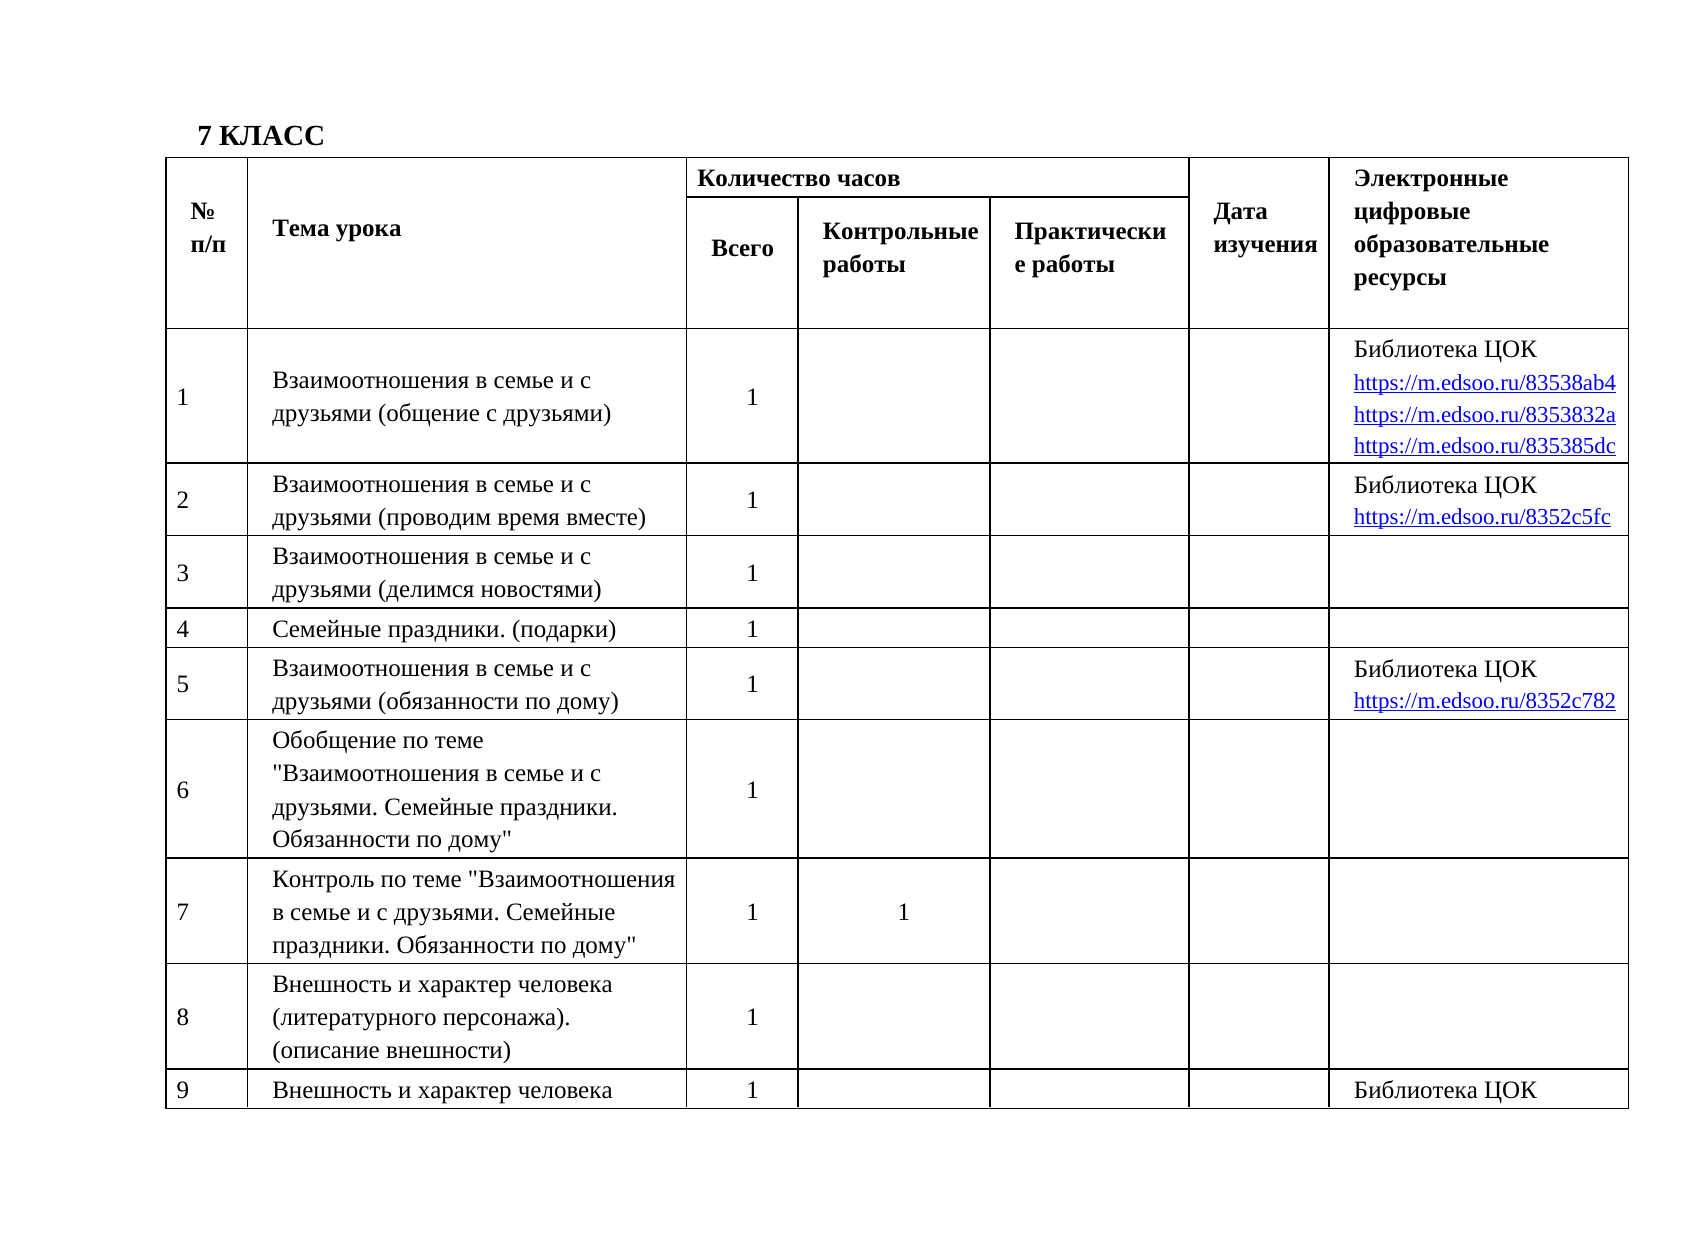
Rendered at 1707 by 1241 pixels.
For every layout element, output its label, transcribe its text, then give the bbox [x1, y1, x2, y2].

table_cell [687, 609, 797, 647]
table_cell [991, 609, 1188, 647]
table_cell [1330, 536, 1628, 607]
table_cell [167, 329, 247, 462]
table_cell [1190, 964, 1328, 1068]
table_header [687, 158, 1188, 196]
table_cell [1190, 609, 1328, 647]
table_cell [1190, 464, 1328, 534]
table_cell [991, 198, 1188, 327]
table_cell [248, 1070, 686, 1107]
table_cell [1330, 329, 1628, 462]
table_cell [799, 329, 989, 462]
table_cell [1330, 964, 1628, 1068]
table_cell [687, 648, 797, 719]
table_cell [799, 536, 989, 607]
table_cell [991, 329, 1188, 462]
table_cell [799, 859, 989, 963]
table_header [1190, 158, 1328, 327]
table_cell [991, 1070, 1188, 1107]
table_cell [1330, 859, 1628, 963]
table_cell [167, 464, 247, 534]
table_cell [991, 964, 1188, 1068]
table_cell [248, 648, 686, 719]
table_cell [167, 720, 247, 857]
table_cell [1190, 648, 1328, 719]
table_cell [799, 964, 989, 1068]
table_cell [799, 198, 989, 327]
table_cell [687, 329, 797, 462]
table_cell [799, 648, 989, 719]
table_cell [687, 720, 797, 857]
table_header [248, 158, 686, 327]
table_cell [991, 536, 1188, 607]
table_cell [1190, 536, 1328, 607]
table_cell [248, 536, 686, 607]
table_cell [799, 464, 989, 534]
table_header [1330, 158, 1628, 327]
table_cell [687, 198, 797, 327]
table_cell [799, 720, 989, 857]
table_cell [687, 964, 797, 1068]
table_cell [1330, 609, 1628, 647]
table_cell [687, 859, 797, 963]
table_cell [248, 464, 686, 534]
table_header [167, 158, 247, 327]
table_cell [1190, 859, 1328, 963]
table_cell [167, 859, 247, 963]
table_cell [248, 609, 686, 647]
text 7 КЛАСС [190, 118, 1618, 152]
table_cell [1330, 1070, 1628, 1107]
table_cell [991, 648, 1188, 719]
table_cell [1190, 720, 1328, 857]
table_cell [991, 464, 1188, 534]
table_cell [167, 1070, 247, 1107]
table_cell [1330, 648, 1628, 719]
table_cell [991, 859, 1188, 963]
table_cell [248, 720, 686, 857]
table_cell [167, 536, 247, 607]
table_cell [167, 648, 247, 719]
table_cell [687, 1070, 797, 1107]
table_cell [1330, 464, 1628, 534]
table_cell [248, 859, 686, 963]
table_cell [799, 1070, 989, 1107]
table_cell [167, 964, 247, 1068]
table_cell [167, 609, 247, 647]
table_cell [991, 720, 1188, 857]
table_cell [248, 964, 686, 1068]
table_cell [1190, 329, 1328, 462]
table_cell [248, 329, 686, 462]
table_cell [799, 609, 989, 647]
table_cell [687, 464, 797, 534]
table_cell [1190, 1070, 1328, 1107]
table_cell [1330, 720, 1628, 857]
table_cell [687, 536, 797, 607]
